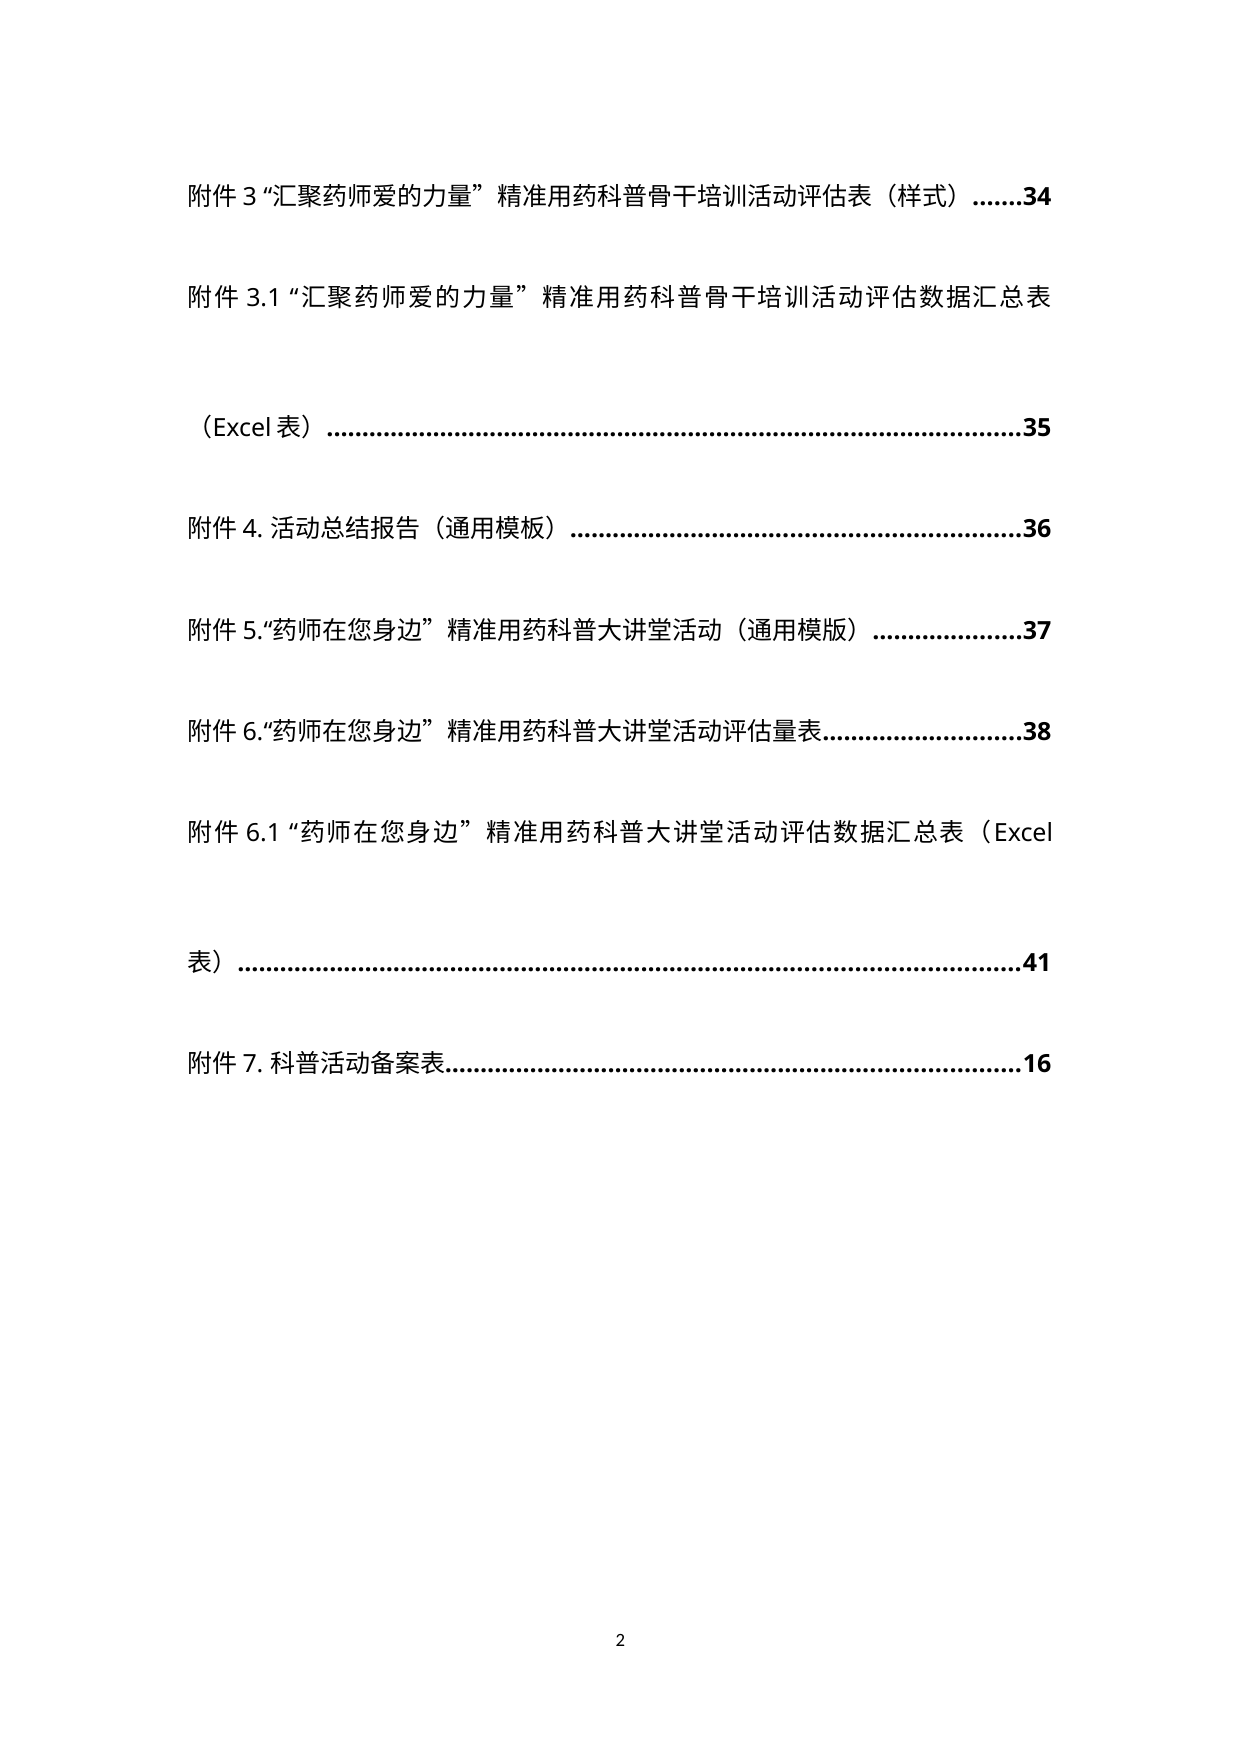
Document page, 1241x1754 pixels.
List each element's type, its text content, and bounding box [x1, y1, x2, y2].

text 附件6.“药师在您身边”精准用药科普大讲堂活动评估量表 38 [187, 697, 1053, 762]
text 附件5.“药师在您身边”精准用药科普大讲堂活动（通用模版） 37 [187, 596, 1053, 661]
text 附件6.1 “药师在您身边”精准用药科普大讲堂活动评估数据汇总表（Excel表） 41 [187, 798, 1053, 993]
text 附件7. 科普活动备案表 16 [187, 1029, 1053, 1094]
text 附件3 “汇聚药师爱的力量”精准用药科普骨干培训活动评估表（样式） 34 [187, 162, 1053, 227]
text 附件3.1 “汇聚药师爱的力量”精准用药科普骨干培训活动评估数据汇总表（Excel表） 35 [187, 263, 1053, 458]
text 附件4. 活动总结报告（通用模板） 36 [187, 494, 1053, 559]
